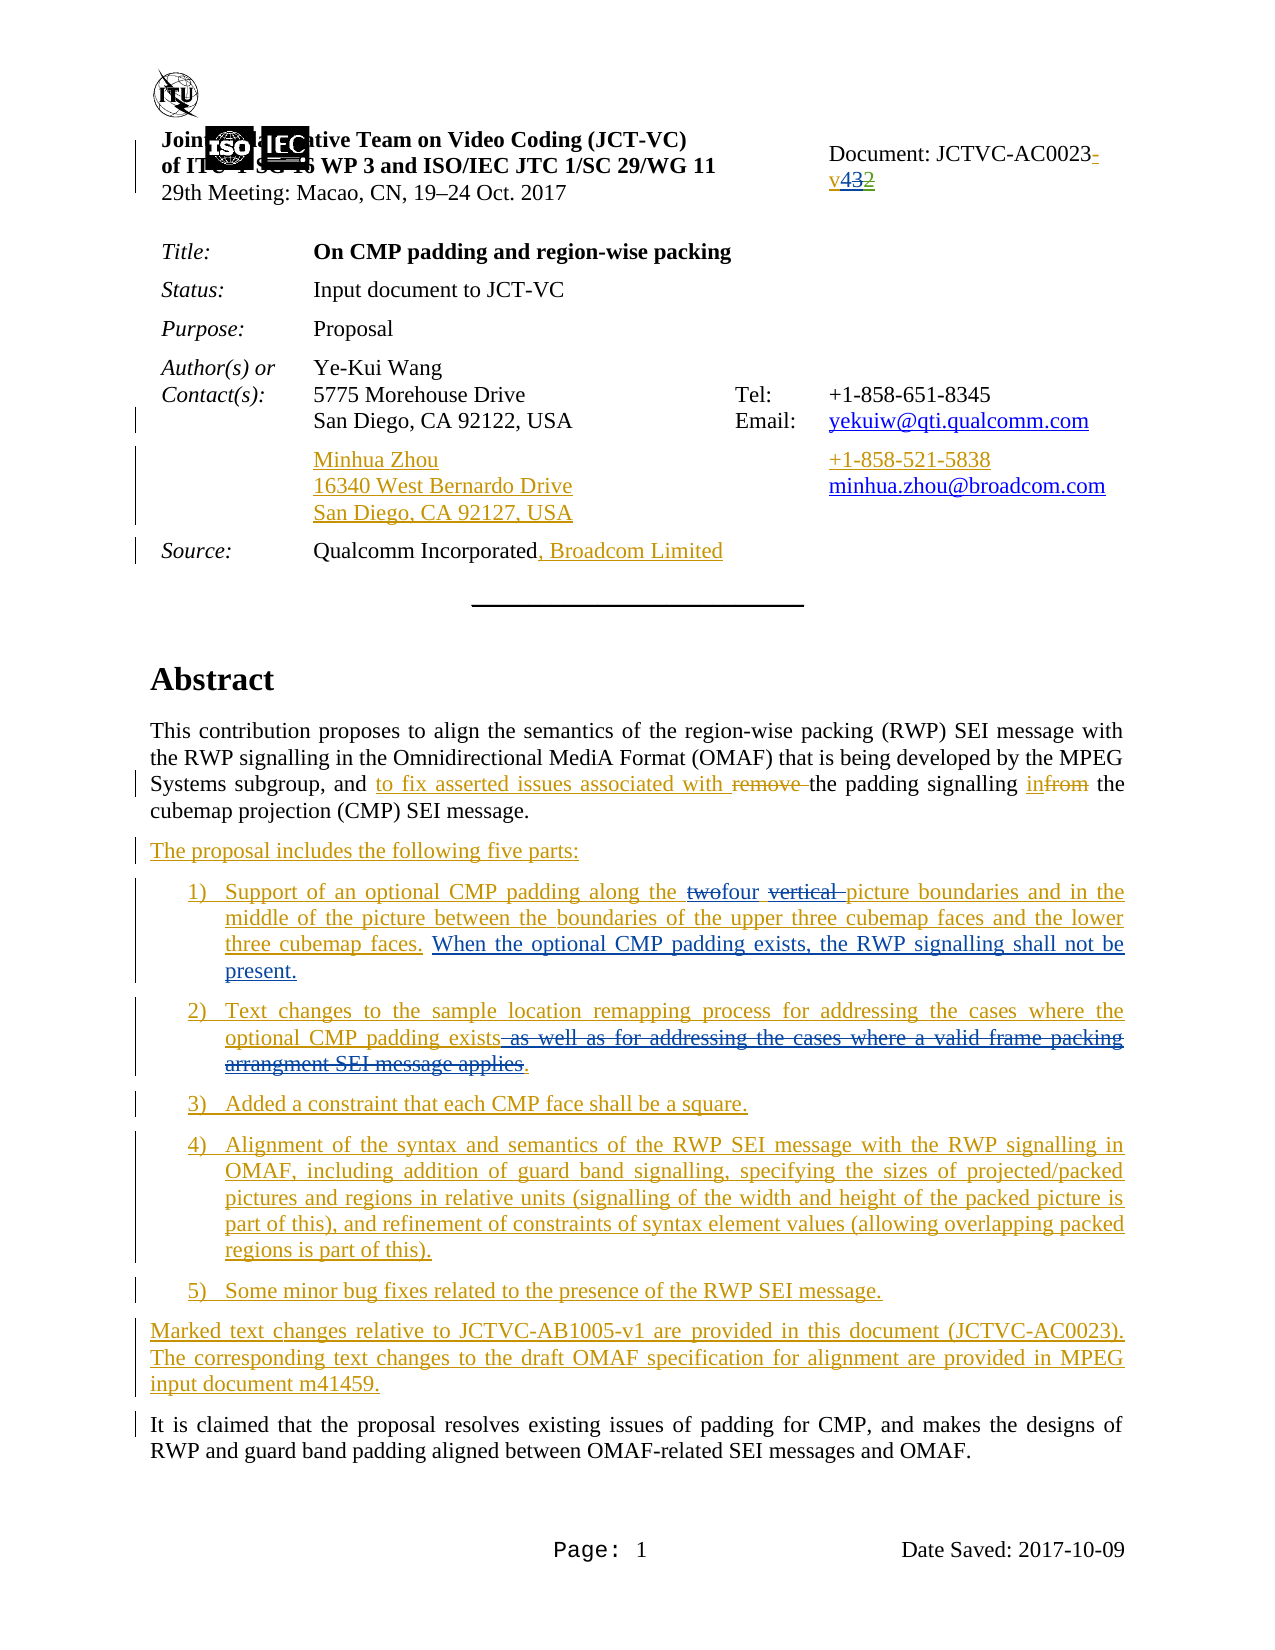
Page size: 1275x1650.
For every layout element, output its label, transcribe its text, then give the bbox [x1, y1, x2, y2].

table_header Document: JCTVC-AC0023 [818, 126, 1147, 205]
table_cell Input document to JCT-VC [302, 270, 1147, 309]
text It is claimed that the proposal resolves existing issues of padding for CMP, and makes the designs of RWP and guard band padding aligned between OMAF-related SEI messages and OMAF. [150, 1411, 1125, 1463]
table_header On CMP padding and region-wise packing [302, 231, 1147, 270]
table_cell Purpose: [150, 309, 302, 348]
text This contribution proposes to align the semantics of the region-wise packing (RWP) SEI message with the RWP signalling in the Omnidirectional MediA Format (OMAF) that is being developed by the MPEG Systems subgroup, and the padding signalling the cubemap projection (CMP) SEI message. [150, 718, 1125, 823]
table_cell Qualcomm Incorporated [302, 531, 1147, 570]
table_cell +1-858-651-8345 yekuiw@qti.qualcomm.com minhua.zhou@broadcom.com [818, 348, 1147, 531]
picture [261, 126, 310, 170]
table_cell Author(s) or Contact(s): [150, 348, 302, 531]
table_cell Source: [150, 531, 302, 570]
text _____________________________ [150, 582, 1125, 609]
table_cell Status: [150, 270, 302, 309]
table_cell Ye-Kui Wang 5775 Morehouse Drive San Diego, CA 92122, USA [302, 348, 724, 531]
table_header Title: [150, 231, 302, 270]
table_header Joint Collaborative Team on Video Coding (JCT-VC) of ITU-T SG 16 WP 3 and ISO/IEC JTC 1/SC 29/WG 11 29th Meeting: Macao, CN, 19–24 Oct. 2017 [150, 126, 817, 205]
picture [205, 126, 254, 170]
table_cell Tel: Email: [724, 348, 817, 531]
table_cell Proposal [302, 309, 1147, 348]
subtitle Abstract [150, 659, 1125, 697]
